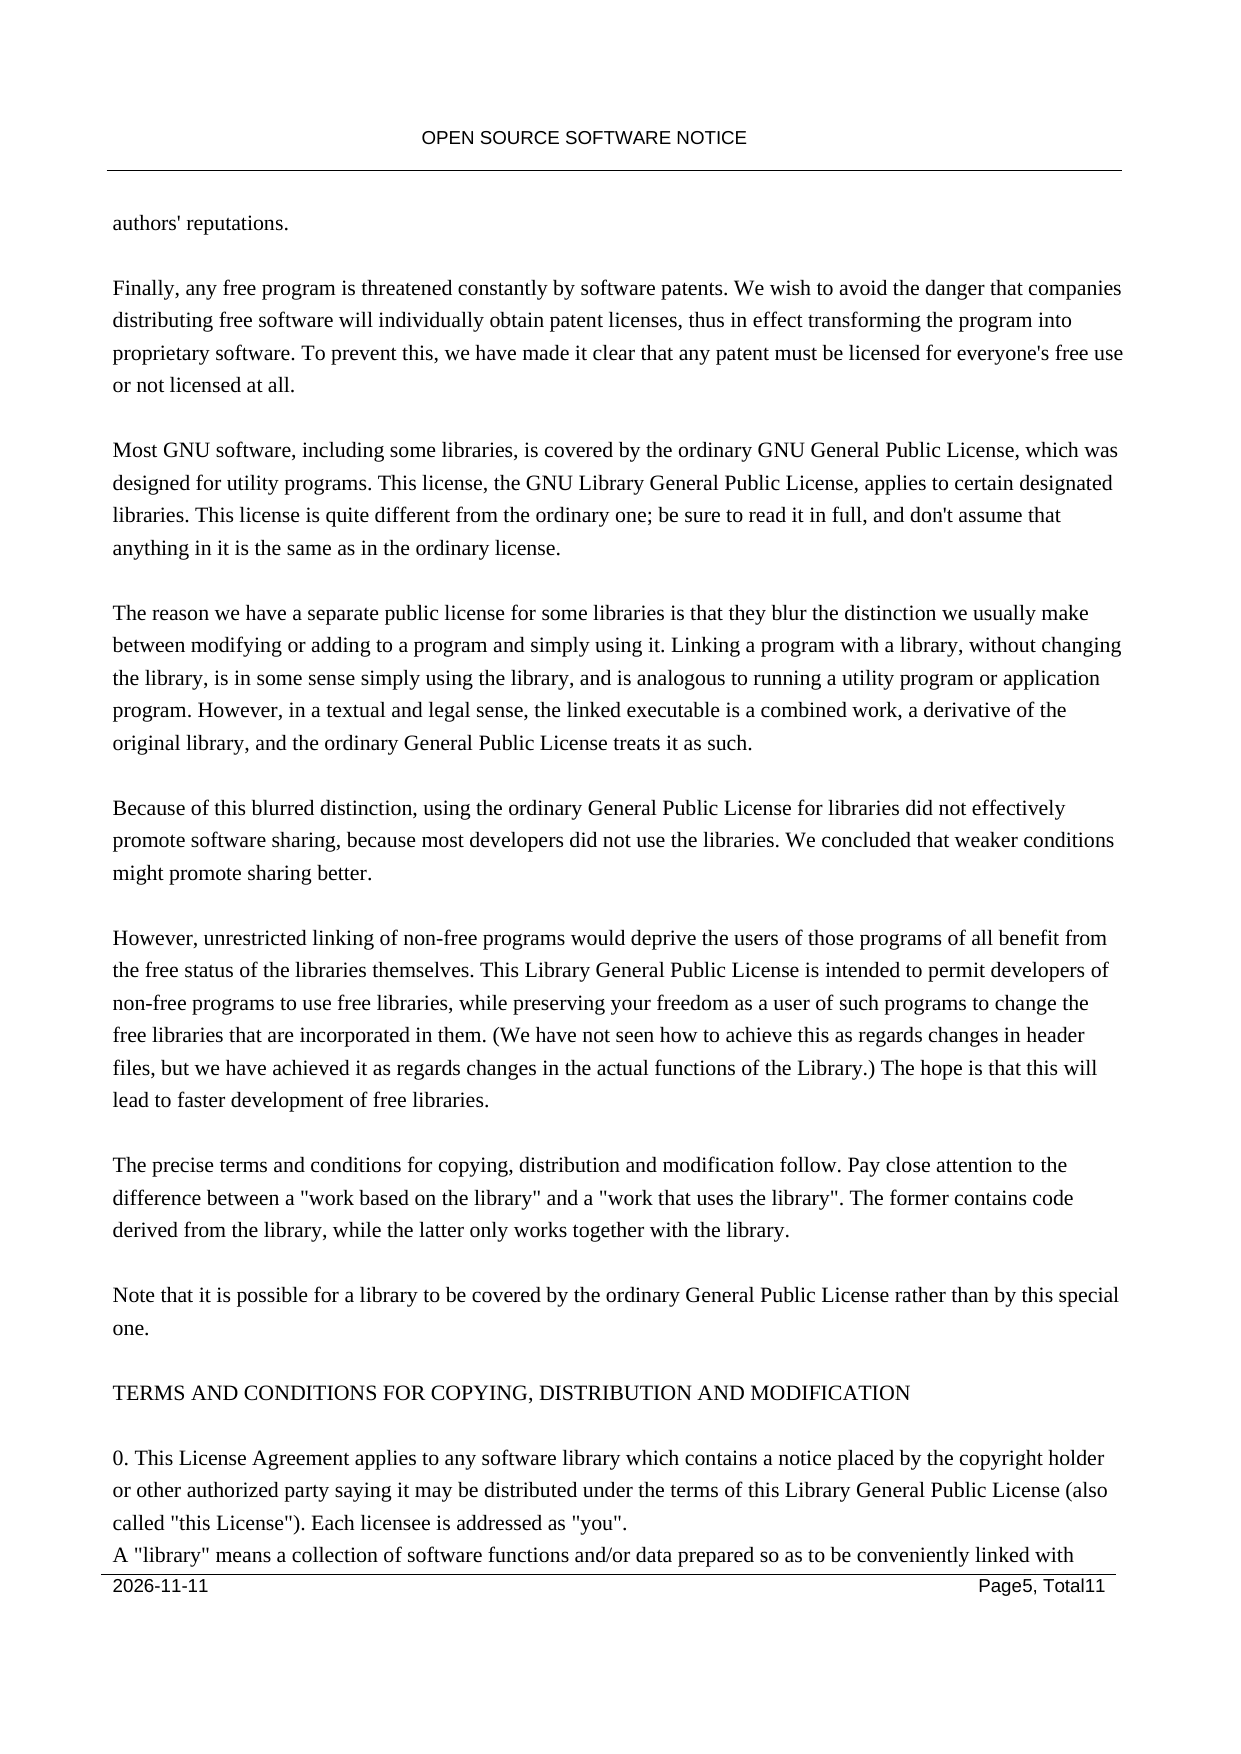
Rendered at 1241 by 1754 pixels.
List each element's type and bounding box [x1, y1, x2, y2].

text [112, 206, 1128, 1571]
